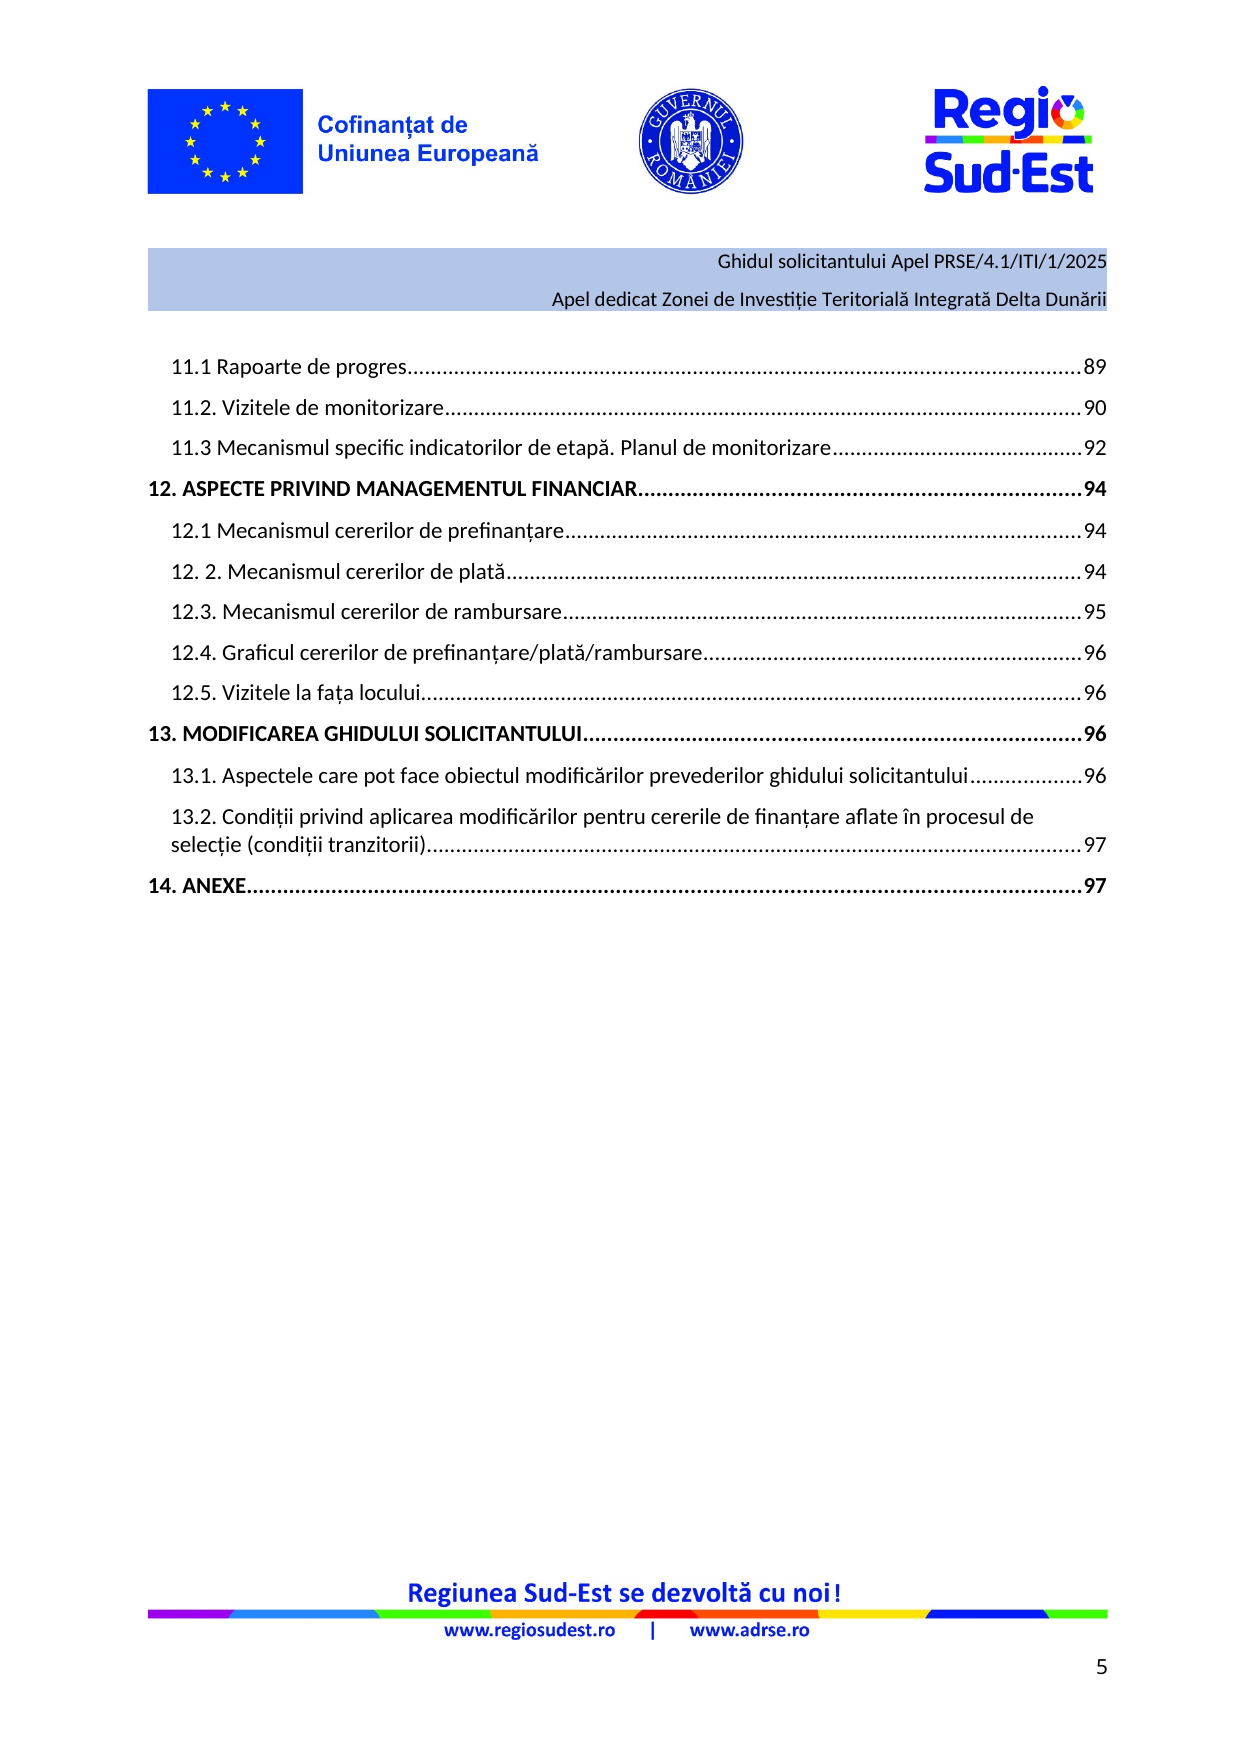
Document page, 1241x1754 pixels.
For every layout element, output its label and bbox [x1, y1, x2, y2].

picture [147, 86, 1093, 195]
picture [147, 1582, 1108, 1640]
